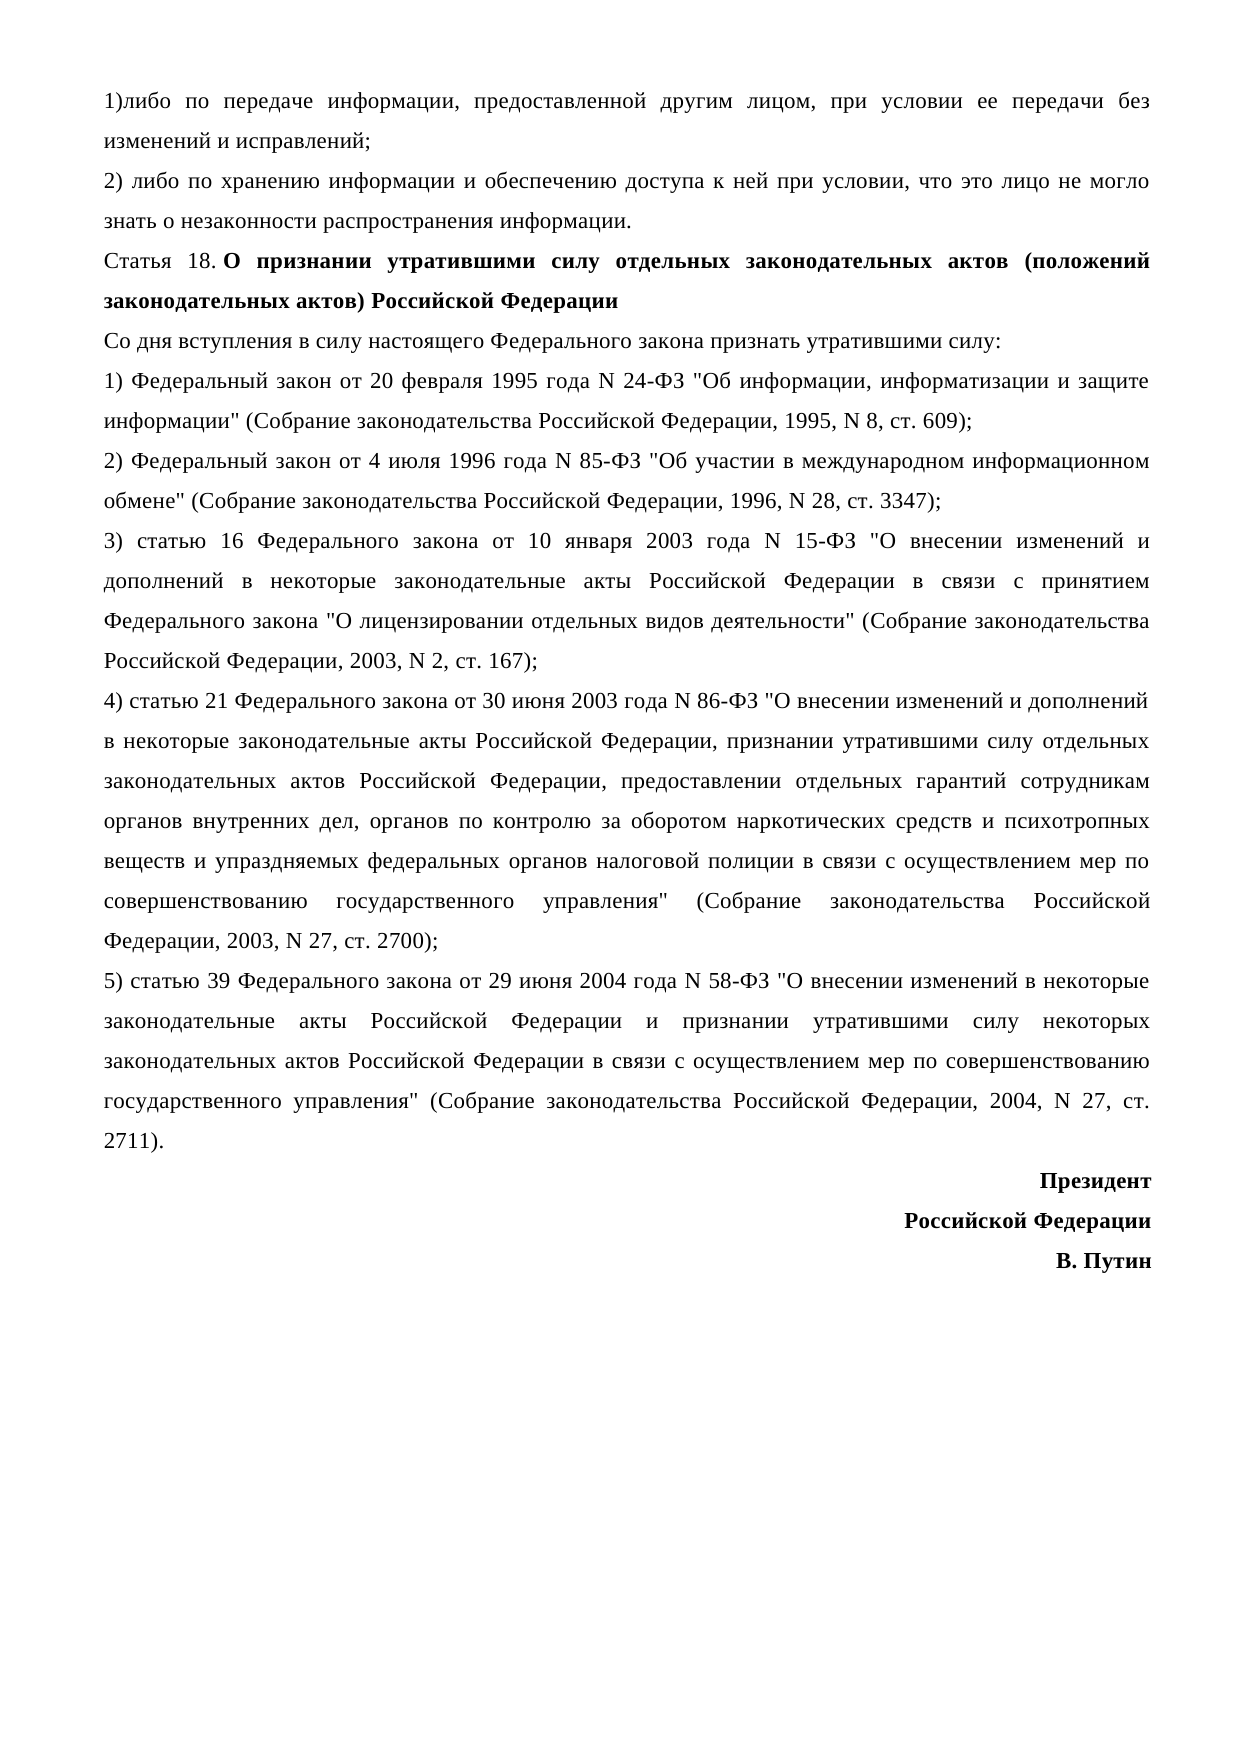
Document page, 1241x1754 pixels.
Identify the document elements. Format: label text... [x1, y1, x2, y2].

text 1) Федеральный закон от 20 февраля 1995 года N 24-ФЗ "Об информации, информатизации и защите информации" (Собрание законодательства Российской Федерации, 1995, N 8, ст. 609); [103, 354, 1152, 434]
text 4) статью 21 Федерального закона от 30 июня 2003 года N 86-ФЗ "О внесении изменений и дополнений в некоторые законодательные акты Российской Федерации, признании утратившими силу отдельных законодательных актов Российской Федерации, предоставлении отдельных гарантий сотрудникам органов внутренних дел, органов по контролю за оборотом наркотических средств и психотропных веществ и упраздняемых федеральных органов налоговой полиции в связи с осуществлением мер по совершенствованию государственного управления" (Собрание законодательства Российской Федерации, 2003, N 27, ст. 2700); [103, 674, 1152, 954]
text 1)либо по передаче информации, предоставленной другим лицом, при условии ее передачи без изменений и исправлений; [103, 74, 1152, 154]
text 2) Федеральный закон от 4 июля 1996 года N 85-ФЗ "Об участии в международном информационном обмене" (Собрание законодательства Российской Федерации, 1996, N 28, ст. 3347); [103, 434, 1152, 514]
text Статья 18. О признании утратившими силу отдельных законодательных актов (положений законодательных актов) Российской Федерации [103, 234, 1152, 314]
text Президент Российской Федерации В. Путин [103, 1154, 1152, 1274]
text Со дня вступления в силу настоящего Федерального закона признать утратившими силу: [103, 314, 1152, 354]
text 5) статью 39 Федерального закона от 29 июня 2004 года N 58-ФЗ "О внесении изменений в некоторые законодательные акты Российской Федерации и признании утратившими силу некоторых законодательных актов Российской Федерации в связи с осуществлением мер по совершенствованию государственного управления" (Собрание законодательства Российской Федерации, 2004, N 27, ст. 2711). [103, 954, 1152, 1154]
text 3) статью 16 Федерального закона от 10 января 2003 года N 15-ФЗ "О внесении изменений и дополнений в некоторые законодательные акты Российской Федерации в связи с принятием Федерального закона "О лицензировании отдельных видов деятельности" (Собрание законодательства Российской Федерации, 2003, N 2, ст. 167); [103, 514, 1152, 674]
text 2) либо по хранению информации и обеспечению доступа к ней при условии, что это лицо не могло знать о незаконности распространения информации. [103, 154, 1152, 234]
